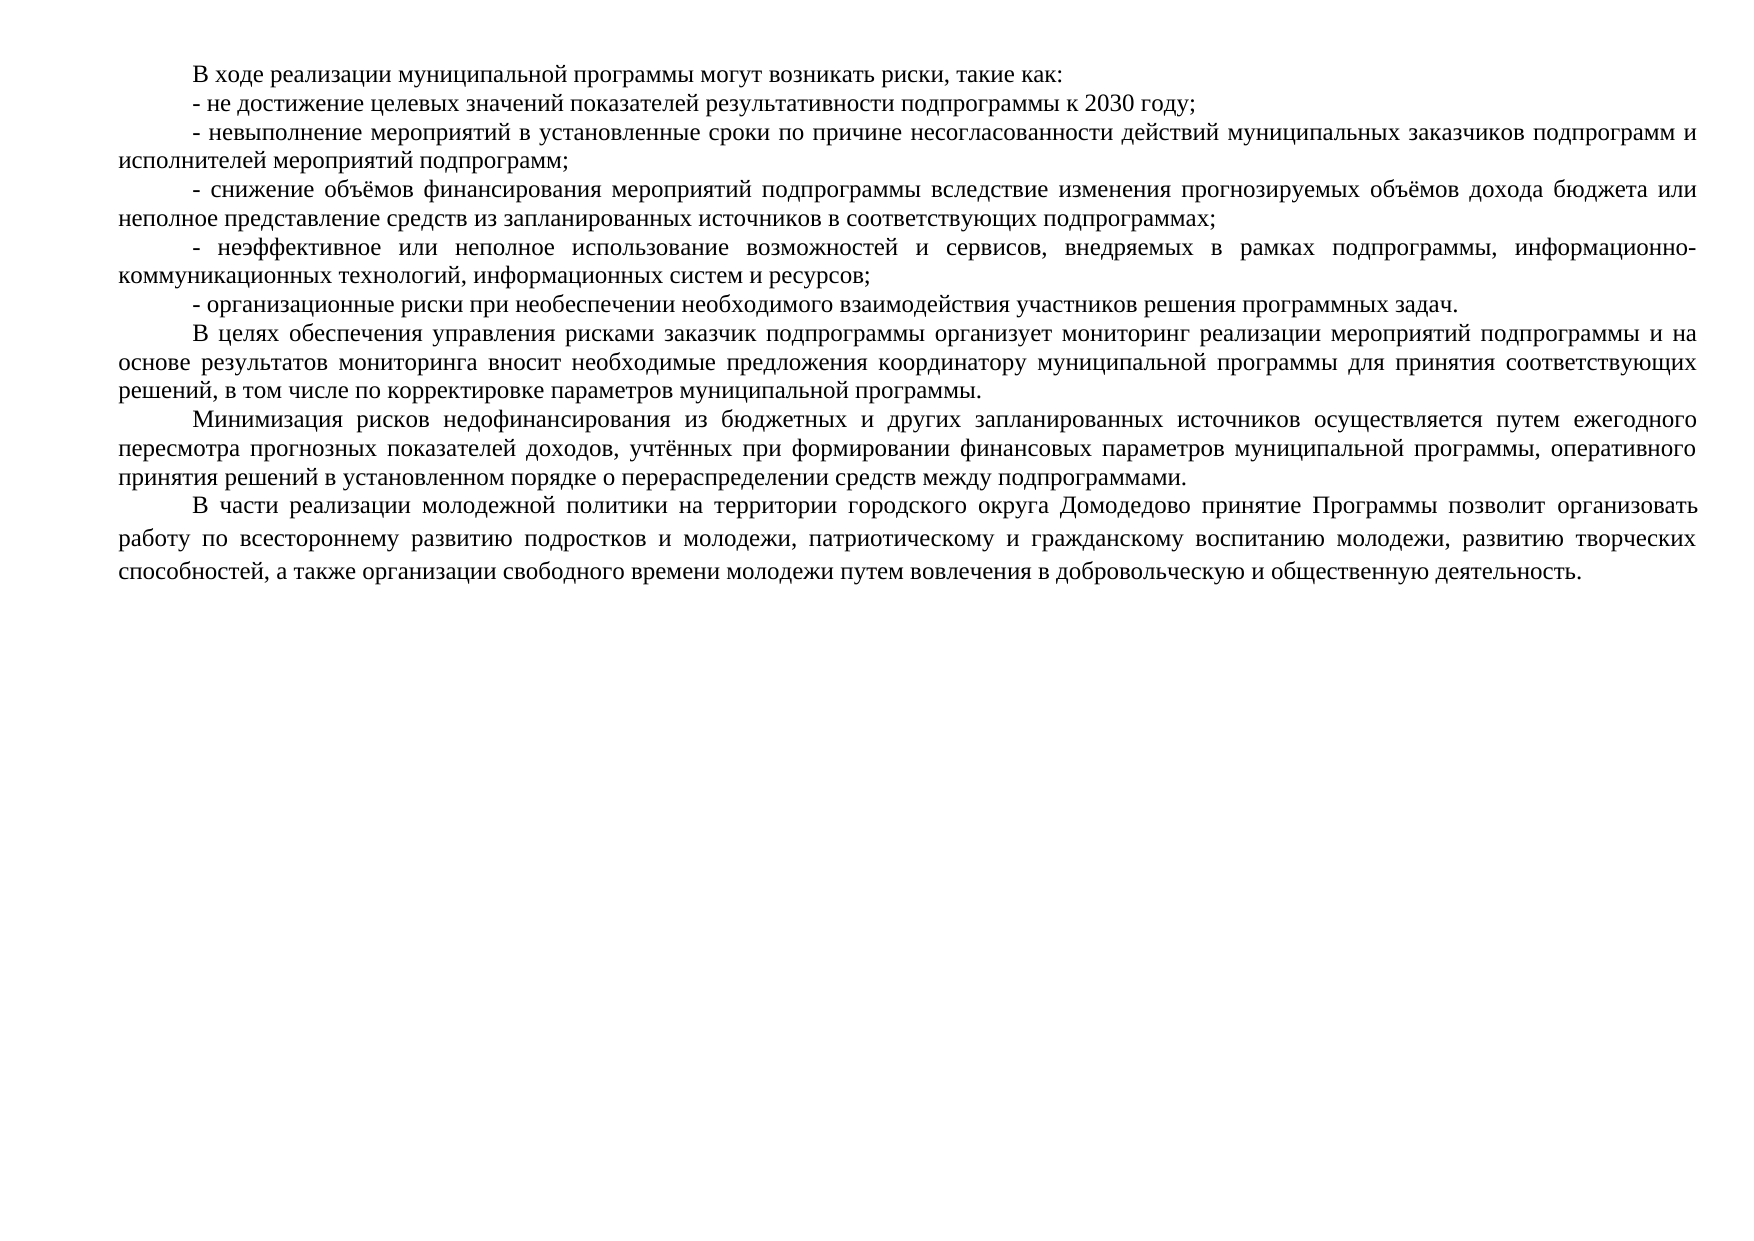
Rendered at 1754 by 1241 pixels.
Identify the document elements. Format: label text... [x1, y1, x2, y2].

text - неэффективное или неполное использование возможностей и сервисов, внедряемых в рамках подпрограммы, информационно-коммуникационных технологий, информационных систем и ресурсов; [118, 232, 1698, 289]
text - не достижение целевых значений показателей результативности подпрограммы к 2030 году; [118, 88, 1698, 117]
list В части реализации молодежной политики на территории городского округа Домодедово принятие Программы позволит организовать работу по всестороннему развитию подростков и молодежи, патриотическому и гражданскому воспитанию молодежи, развитию творческих способностей, а также организации свободного времени молодежи путем вовлечения в добровольческую и общественную деятельность. [118, 490, 1698, 585]
text В целях обеспечения управления рисками заказчик подпрограммы организует мониторинг реализации мероприятий подпрограммы и на основе результатов мониторинга вносит необходимые предложения координатору муниципальной программы для принятия соответствующих решений, в том числе по корректировке параметров муниципальной программы. [118, 318, 1698, 404]
text - снижение объёмов финансирования мероприятий подпрограммы вследствие изменения прогнозируемых объёмов дохода бюджета или неполное представление средств из запланированных источников в соответствующих подпрограммах; [118, 174, 1698, 232]
text В ходе реализации муниципальной программы могут возникать риски, такие как: [118, 59, 1698, 88]
text - организационные риски при необеспечении необходимого взаимодействия участников решения программных задач. [118, 289, 1698, 318]
text Минимизация рисков недофинансирования из бюджетных и других запланированных источников осуществляется путем ежегодного пересмотра прогнозных показателей доходов, учтённых при формировании финансовых параметров муниципальной программы, оперативного принятия решений в установленном порядке о перераспределении средств между подпрограммами. [118, 404, 1698, 490]
text - невыполнение мероприятий в установленные сроки по причине несогласованности действий муниципальных заказчиков подпрограмм и исполнителей мероприятий подпрограмм; [118, 117, 1698, 174]
